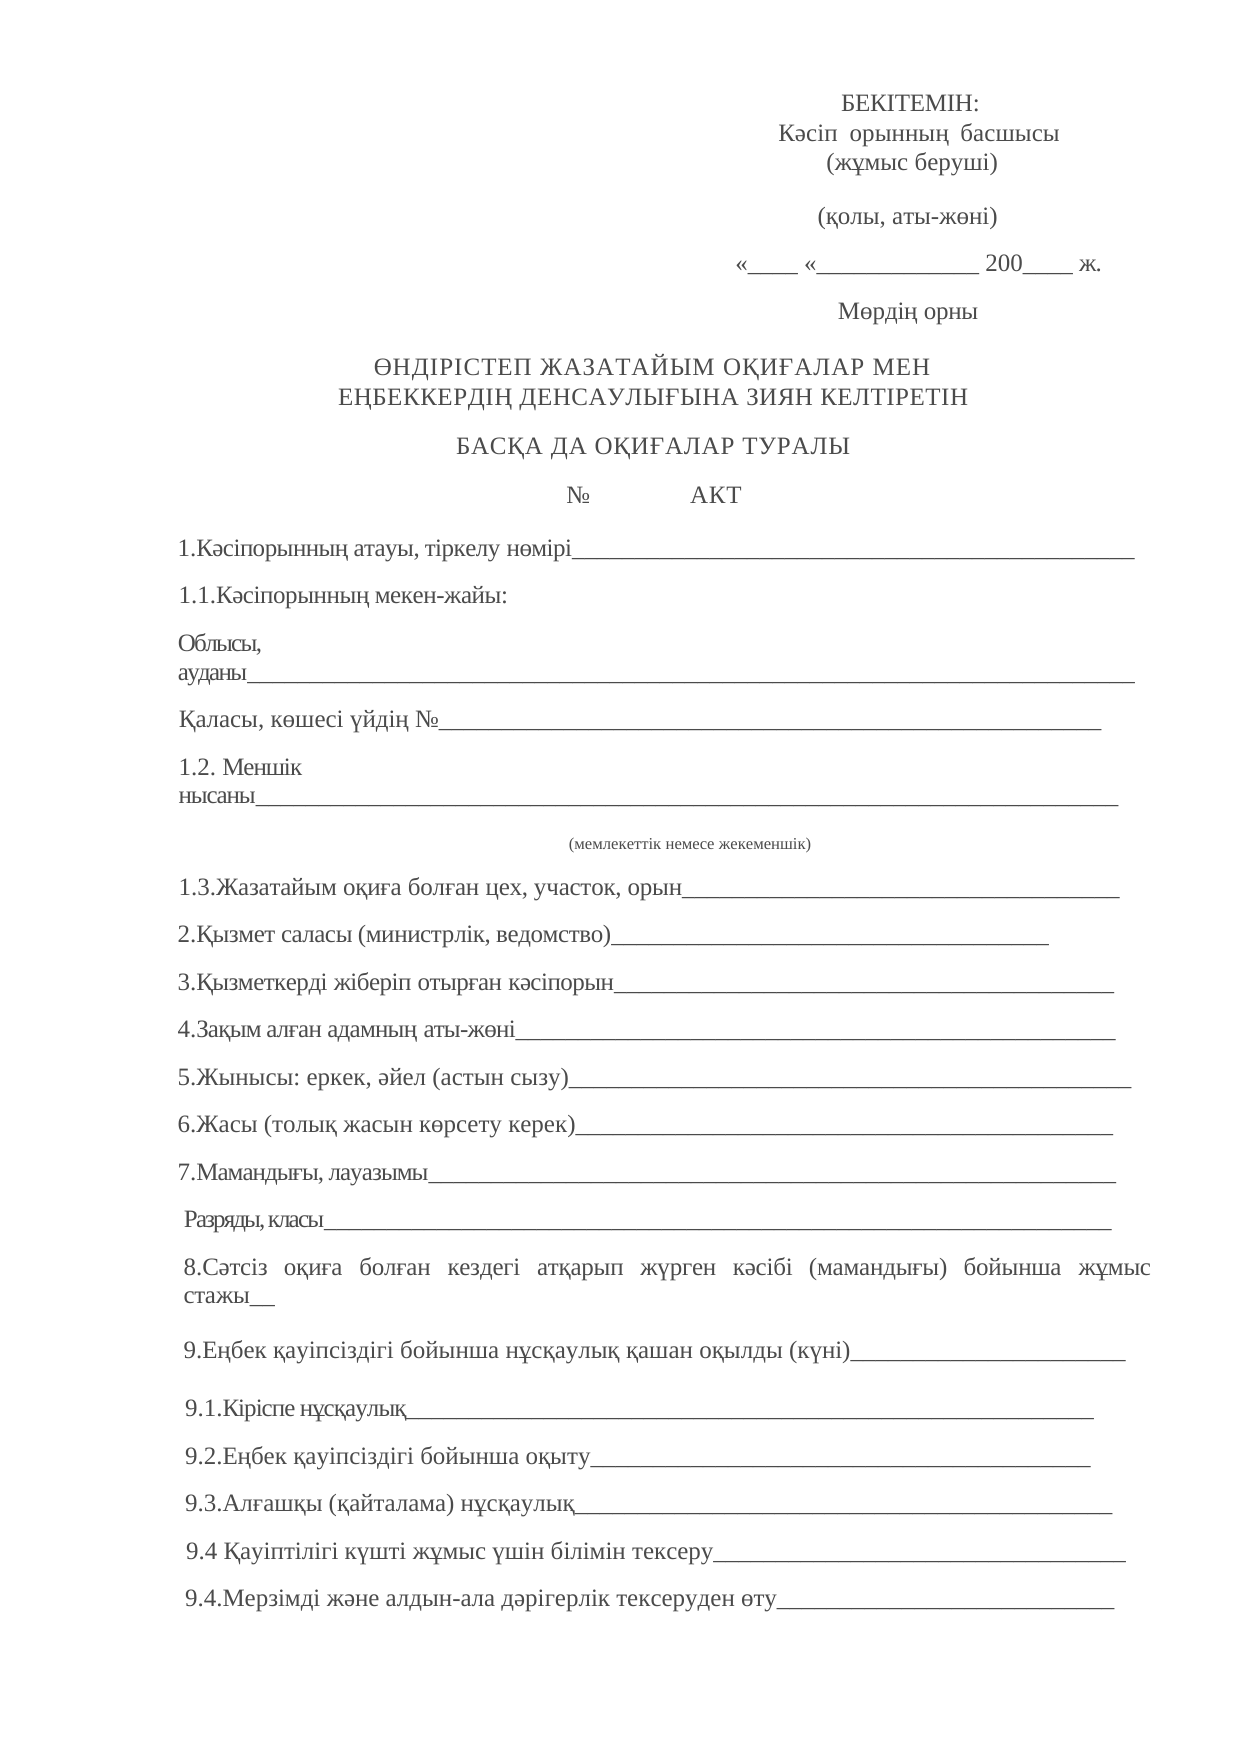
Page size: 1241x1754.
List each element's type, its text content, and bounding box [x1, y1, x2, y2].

text 2.Қызмет саласы (министрлік, ведомство)___________________________________ [177, 919, 1152, 948]
text 9.2.Еңбек қауіпсіздігі бойынша оқыту________________________________________ [185, 1441, 1152, 1470]
text 9.1.Кіріспе нұсқаулық_______________________________________________________ [185, 1393, 1152, 1422]
text «____ «_____________ 200____ ж. [735, 248, 1152, 277]
text Разряды, класы_______________________________________________________________ [184, 1204, 1152, 1233]
text 1.1.Кәсіпорынның мекен-жайы: [178, 581, 1152, 609]
text (мемлекеттік немесе жекеменшік) [569, 828, 1152, 853]
text (қолы, аты-жөні) [817, 175, 1152, 229]
text 8.Сәтсіз оқиға болған кездегі атқарып жүрген кәсібі (мамандығы) бойынша жұмыс стажы__ [183, 1252, 1152, 1309]
text 1.Кәсіпорынның атауы, тіркелу нөмірі_____________________________________________ [177, 533, 1152, 562]
text 7.Мамандығы, лауазымы_______________________________________________________ [177, 1157, 1152, 1186]
text ЕҢБЕККЕРДІҢ ДЕНСАУЛЫҒЫНА ЗИЯН КЕЛТІРЕТІН [177, 381, 1129, 411]
text 4.Зақым алған адамның аты-жөні________________________________________________ [177, 1014, 1152, 1043]
text Кәсіп орынның басшысы (жұмыс беруші) [778, 118, 1060, 175]
text 5.Жынысы: еркек, әйел (астын сызу)_____________________________________________ [177, 1062, 1152, 1091]
text 9.4 Қауіптілігі күшті жұмыс үшін білімін тексеру_________________________________ [186, 1536, 1152, 1565]
text Облысы, ауданы_______________________________________________________________________ [178, 628, 1152, 686]
text 1.3.Жазатайым оқиға болған цех, участок, орын___________________________________ [178, 872, 1152, 901]
text 3.Қызметкерді жіберіп отырған кәсіпорын________________________________________ [177, 967, 1152, 996]
text БАСҚА ДА ОҚИҒАЛАР ТУРАЛЫ [177, 430, 1129, 460]
text 9.3.Алғашқы (қайталама) нұсқаулық___________________________________________ [185, 1488, 1152, 1517]
text Қаласы, көшесі үйдің №_____________________________________________________ [179, 704, 1152, 733]
text 6.Жасы (толық жасын көрсету керек)___________________________________________ [177, 1109, 1152, 1138]
text № АКТ [177, 479, 1131, 509]
text 9.4.Мерзімді және алдын-ала дәрігерлік тексеруден өту___________________________ [185, 1583, 1152, 1612]
text Мөрдің орны [838, 296, 1152, 324]
text ӨНДІРІСТЕП ЖАЗАТАЙЫМ ОҚИҒАЛАР МЕН [177, 351, 1127, 381]
text 9.Еңбек қауіпсіздігі бойынша нұсқаулық қашан оқылды (күні)______________________ [183, 1335, 1152, 1364]
text БЕКІТЕМІН: [841, 86, 1152, 117]
text 1.2. Меншік нысаны_____________________________________________________________________ [178, 752, 1152, 809]
